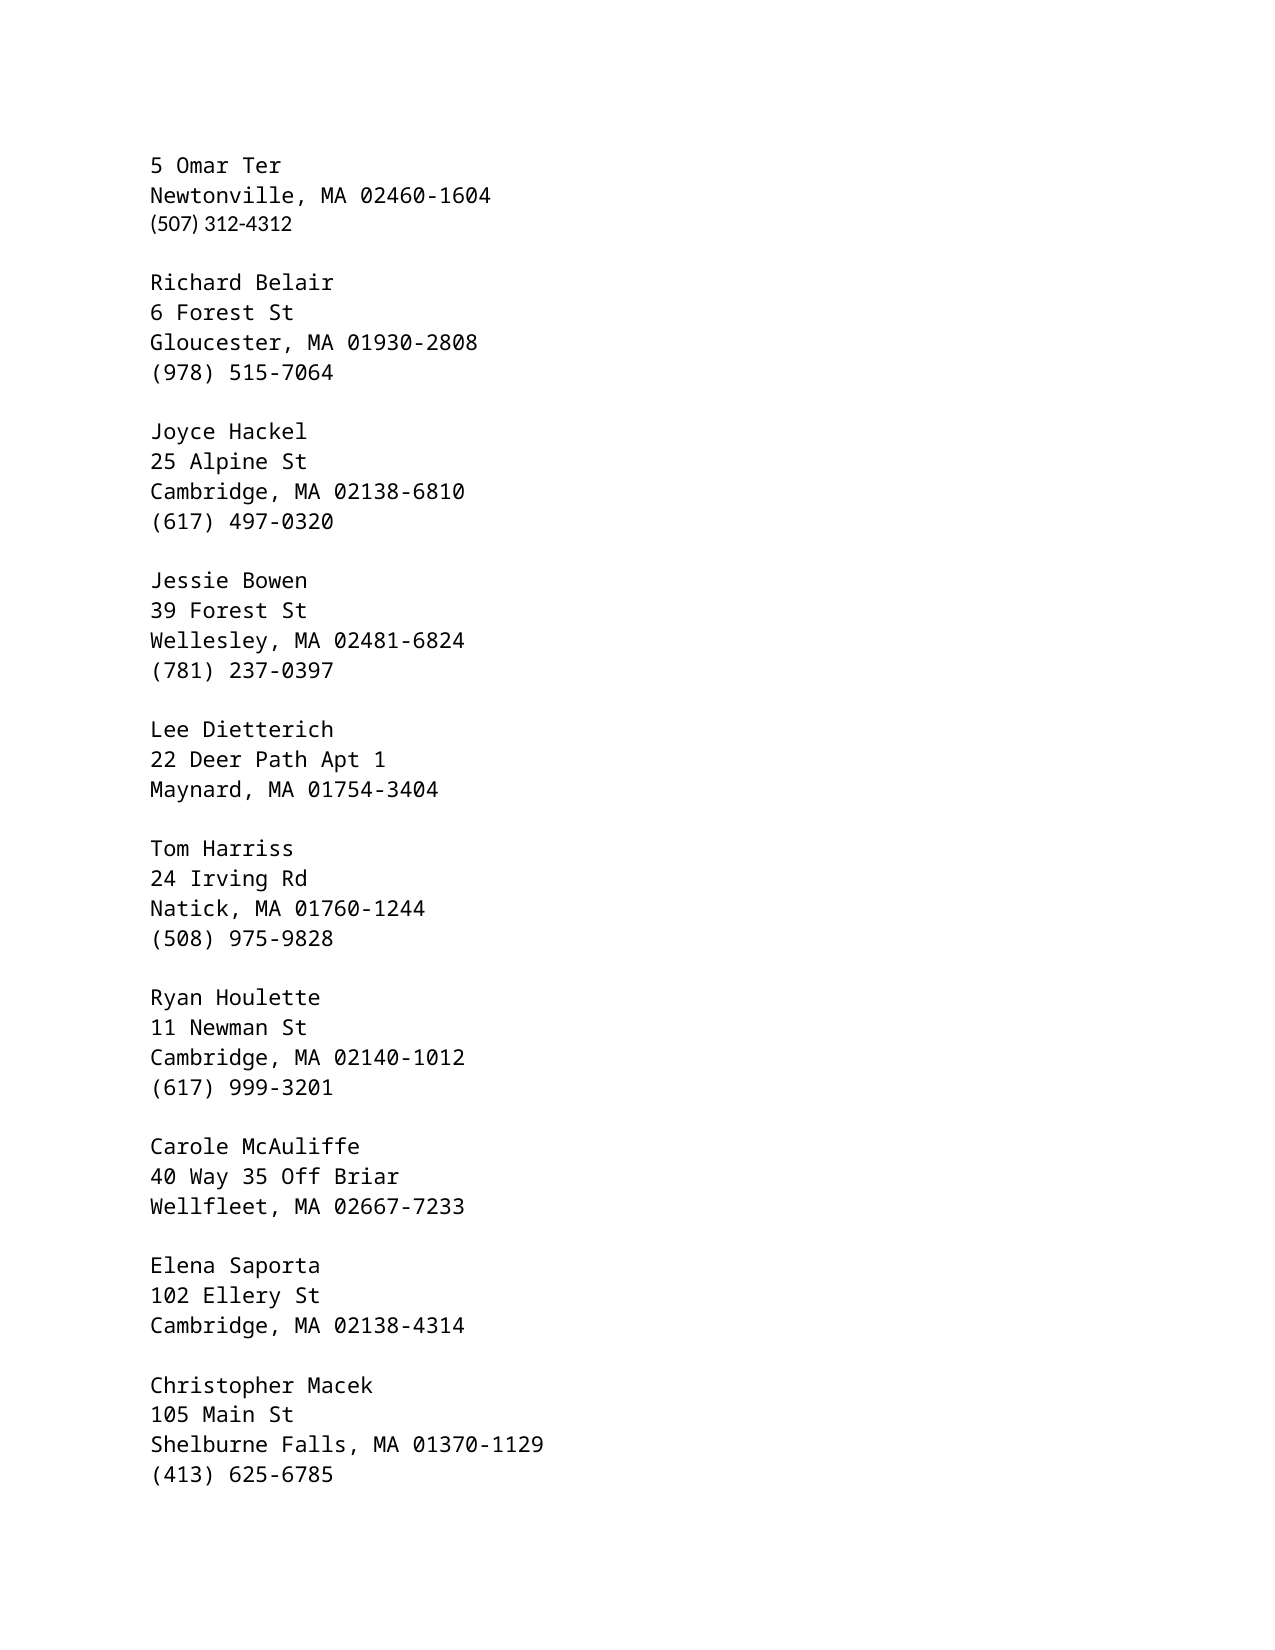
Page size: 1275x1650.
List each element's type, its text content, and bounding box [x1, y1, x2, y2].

text (617) 497-0320 [150, 506, 1125, 536]
text Elena Saporta [150, 1251, 1125, 1280]
text 39 Forest St [150, 595, 1125, 625]
text (617) 999-3201 [150, 1072, 1125, 1102]
text Cambridge, MA 02138-4314 [150, 1310, 1125, 1340]
text 11 Newman St [150, 1012, 1125, 1042]
text 5 Omar Ter [150, 150, 1125, 180]
text 6 Forest St [150, 297, 1125, 327]
text (507) 312-4312 [150, 209, 1125, 238]
text (413) 625-6785 [150, 1459, 1125, 1489]
text Jessie Bowen [150, 565, 1125, 595]
text 24 Irving Rd [150, 863, 1125, 893]
text Shelburne Falls, MA 01370-1129 [150, 1429, 1125, 1459]
text (781) 237-0397 [150, 655, 1125, 684]
text Richard Belair [150, 267, 1125, 297]
text 105 Main St [150, 1399, 1125, 1429]
text (508) 975-9828 [150, 923, 1125, 953]
text Wellfleet, MA 02667-7233 [150, 1191, 1125, 1221]
text Maynard, MA 01754-3404 [150, 774, 1125, 804]
text Natick, MA 01760-1244 [150, 893, 1125, 923]
text Ryan Houlette [150, 982, 1125, 1012]
text Newtonville, MA 02460-1604 [150, 180, 1125, 209]
text Christopher Macek [150, 1370, 1125, 1399]
text 102 Ellery St [150, 1280, 1125, 1310]
text (978) 515-7064 [150, 357, 1125, 387]
text Gloucester, MA 01930-2808 [150, 327, 1125, 357]
text Tom Harriss [150, 833, 1125, 863]
text 40 Way 35 Off Briar [150, 1161, 1125, 1191]
text Cambridge, MA 02138-6810 [150, 476, 1125, 506]
text Carole McAuliffe [150, 1131, 1125, 1161]
text Wellesley, MA 02481-6824 [150, 625, 1125, 655]
text 25 Alpine St [150, 446, 1125, 476]
text Lee Dietterich [150, 714, 1125, 744]
text Cambridge, MA 02140-1012 [150, 1042, 1125, 1072]
text Joyce Hackel [150, 416, 1125, 446]
text 22 Deer Path Apt 1 [150, 744, 1125, 774]
